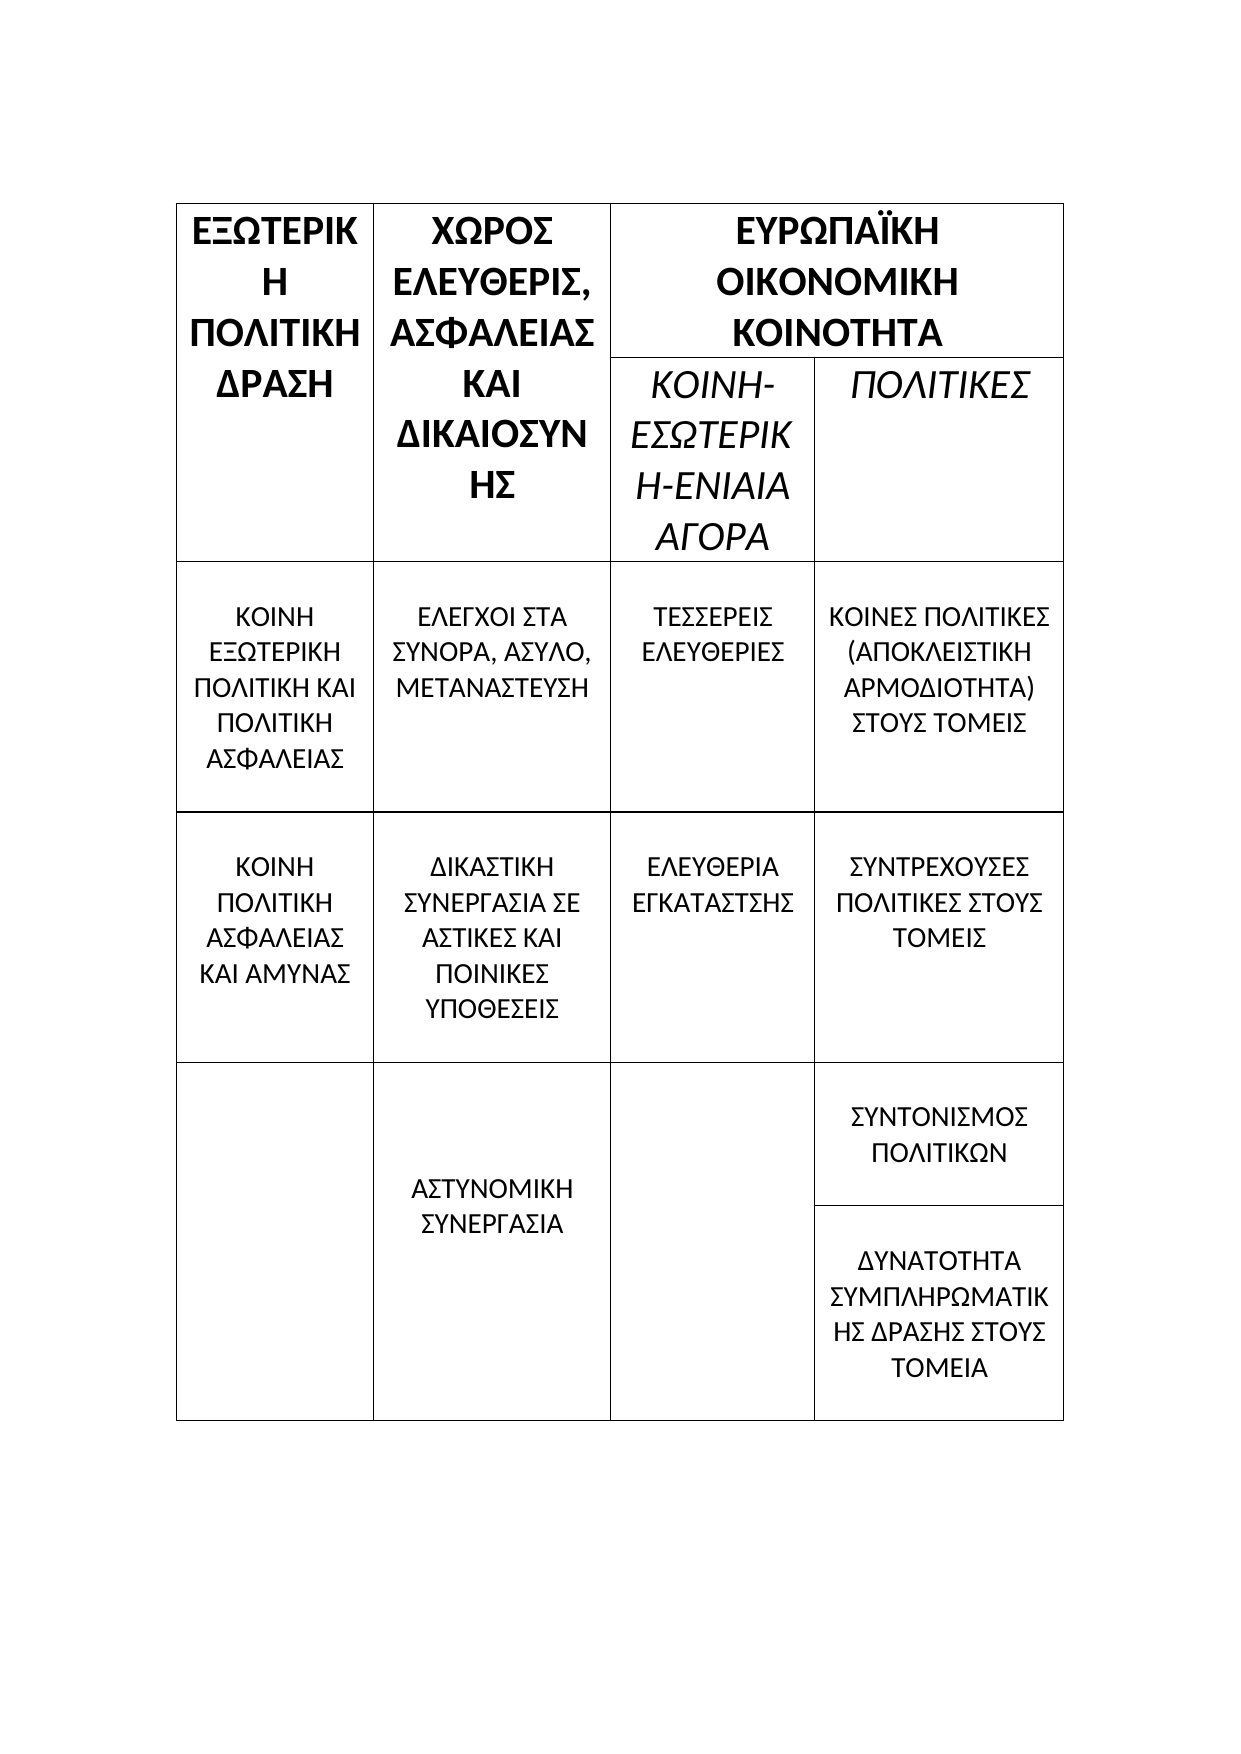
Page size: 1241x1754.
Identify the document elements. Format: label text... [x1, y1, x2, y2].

table_cell ΣΥΝΤΟΝΙΣΜΟΣ ΠΟΛΙΤΙΚΩΝ [815, 1063, 1063, 1205]
table_cell ΤΕΣΣΕΡΕΙΣ ΕΛΕΥΘΕΡΙΕΣ [611, 562, 814, 811]
table_cell ΕΛΕΥΘΕΡΙΑ ΕΓΚΑΤΑΣΤΣΗΣ [611, 813, 814, 1062]
table_header ΧΩΡΟΣ ΕΛΕΥΘΕΡΙΣ, ΑΣΦΑΛΕΙΑΣ ΚΑΙ ΔΙΚΑΙΟΣΥΝΗΣ [374, 204, 610, 561]
table_cell ΕΛΕΓΧΟΙ ΣΤΑ ΣΥΝΟΡΑ, ΑΣΥΛΟ, ΜΕΤΑΝΑΣΤΕΥΣΗ [374, 562, 610, 811]
table_header ΕΞΩΤΕΡΙΚΗ ΠΟΛΙΤΙΚΗ ΔΡΑΣΗ [177, 204, 373, 561]
table_cell ΠΟΛΙΤΙΚΕΣ [815, 358, 1063, 561]
table_cell [611, 1063, 814, 1420]
table_cell ΔΥΝΑΤΟΤΗΤΑ ΣΥΜΠΛΗΡΩΜΑΤΙΚΗΣ ΔΡΑΣΗΣ ΣΤΟΥΣ ΤΟΜΕΙΑ [815, 1206, 1063, 1420]
table_cell ΚΟΙΝΕΣ ΠΟΛΙΤΙΚΕΣ (ΑΠΟΚΛΕΙΣΤΙΚΗ ΑΡΜΟΔΙΟΤΗΤΑ) ΣΤΟΥΣ ΤΟΜΕΙΣ [815, 562, 1063, 811]
table_cell ΚΟΙΝΗ ΠΟΛΙΤΙΚΗ ΑΣΦΑΛΕΙΑΣ ΚΑΙ ΑΜΥΝΑΣ [177, 813, 373, 1062]
table_cell ΔΙΚΑΣΤΙΚΗ ΣΥΝΕΡΓΑΣΙΑ ΣΕ ΑΣΤΙΚΕΣ ΚΑΙ ΠΟΙΝΙΚΕΣ ΥΠΟΘΕΣΕΙΣ [374, 813, 610, 1062]
table_cell ΑΣΤΥΝΟΜΙΚΗ ΣΥΝΕΡΓΑΣΙΑ [374, 1063, 610, 1420]
table_cell ΚΟΙΝΗ-ΕΣΩΤΕΡΙΚΗ-ΕΝΙΑΙΑ ΑΓΟΡΑ [611, 358, 814, 561]
table_cell [177, 1063, 373, 1420]
table_cell ΚΟΙΝΗ ΕΞΩΤΕΡΙΚΗ ΠΟΛΙΤΙΚΗ ΚΑΙ ΠΟΛΙΤΙΚΗ ΑΣΦΑΛΕΙΑΣ [177, 562, 373, 811]
table_cell ΣΥΝΤΡΕΧΟΥΣΕΣ ΠΟΛΙΤΙΚΕΣ ΣΤΟΥΣ ΤΟΜΕΙΣ [815, 813, 1063, 1062]
table_header ΕΥΡΩΠΑΪΚΗ ΟΙΚΟΝΟΜΙΚΗ ΚΟΙΝΟΤΗΤΑ [611, 204, 1063, 357]
